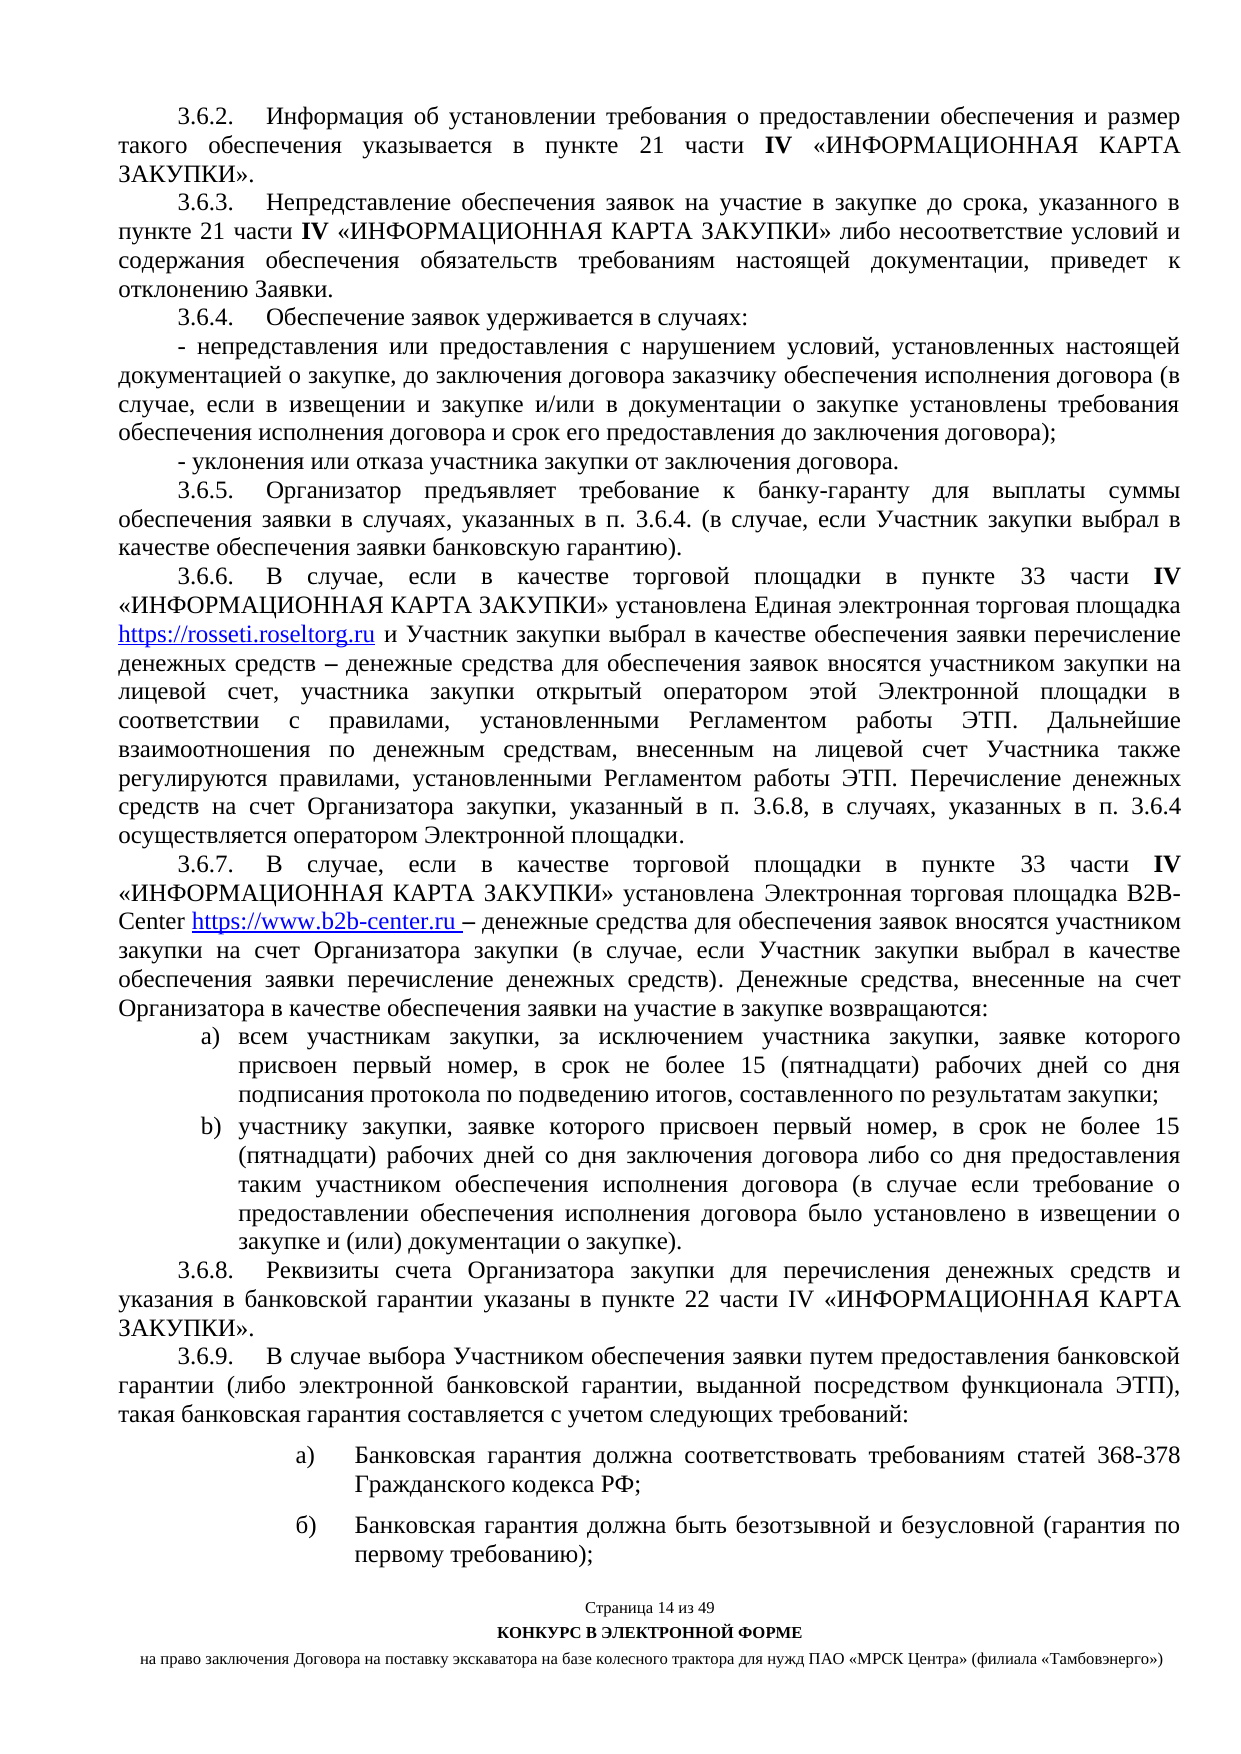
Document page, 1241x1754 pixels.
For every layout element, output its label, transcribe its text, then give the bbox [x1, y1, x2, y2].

subtitle Обеспечение заявок удерживается в случаях: [118, 302, 1181, 331]
subtitle Непредставление обеспечения заявок на участие в закупке до срока, указанного в пункте 21 части IV «ИНФОРМАЦИОННАЯ КАРТА ЗАКУПКИ» либо несоответствие условий и содержания обеспечения обязательств требованиям настоящей документации, приведет к отклонению Заявки. [118, 187, 1181, 302]
subtitle В случае, если в качестве торговой площадки в пункте 33 части IV «ИНФОРМАЦИОННАЯ КАРТА ЗАКУПКИ» установлена Единая электронная торговая площадка https://rosseti.roseltorg.ru и Участник закупки выбрал в качестве обеспечения заявки перечисление денежных средств – денежные средства для обеспечения заявок вносятся участником закупки на лицевой счет, участника закупки открытый оператором этой Электронной площадки в соответствии с правилами, установленными Регламентом работы ЭТП. Дальнейшие взаимоотношения по денежным средствам, внесенным на лицевой счет Участника также регулируются правилами, установленными Регламентом работы ЭТП. Перечисление денежных средств на счет Организатора закупки, указанный в п. 3.6.8, в случаях, указанных в п. 3.6.4 осуществляется оператором Электронной площадки. [118, 561, 1181, 849]
list Банковская гарантия должна соответствовать требованиям статей 368-378 Гражданского кодекса РФ; [295, 1440, 1181, 1498]
list всем участникам закупки, за исключением участника закупки, заявке которого присвоен первый номер, в срок не более 15 (пятнадцати) рабочих дней со дня подписания протокола по подведению итогов, составленного по результатам закупки; [201, 1021, 1181, 1108]
subtitle В случае выбора Участником обеспечения заявки путем предоставления банковской гарантии (либо электронной банковской гарантии, выданной посредством функционала ЭТП), такая банковская гарантия составляется с учетом следующих требований: [118, 1341, 1181, 1428]
text - непредставления или предоставления с нарушением условий, установленных настоящей документацией о закупке, до заключения договора заказчику обеспечения исполнения договора (в случае, если в извещении и закупке и/или в документации о закупке установлены требования обеспечения исполнения договора и срок его предоставления до заключения договора); [118, 331, 1181, 446]
subtitle Информация об установлении требования о предоставлении обеспечения и размер такого обеспечения указывается в пункте 21 части IV «ИНФОРМАЦИОННАЯ КАРТА ЗАКУПКИ». [118, 101, 1181, 187]
list Банковская гарантия должна быть безотзывной и безусловной (гарантия по первому требованию); [295, 1510, 1181, 1568]
subtitle Организатор предъявляет требование к банку-гаранту для выплаты суммы обеспечения заявки в случаях, указанных в п. 3.6.4. (в случае, если Участник закупки выбрал в качестве обеспечения заявки банковскую гарантию). [118, 475, 1181, 561]
text - уклонения или отказа участника закупки от заключения договора. [118, 446, 1181, 475]
subtitle Реквизиты счета Организатора закупки для перечисления денежных средств и указания в банковской гарантии указаны в пункте 22 части IV «ИНФОРМАЦИОННАЯ КАРТА ЗАКУПКИ». [118, 1255, 1181, 1341]
subtitle В случае, если в качестве торговой площадки в пункте 33 части IV «ИНФОРМАЦИОННАЯ КАРТА ЗАКУПКИ» установлена Электронная торговая площадка B2B-Center https://www.b2b-center.ru – денежные средства для обеспечения заявок вносятся участником закупки на счет Организатора закупки (в случае, если Участник закупки выбрал в качестве обеспечения заявки перечисление денежных средств). Денежные средства, внесенные на счет Организатора в качестве обеспечения заявки на участие в закупке возвращаются: [118, 849, 1181, 1021]
list участнику закупки, заявке которого присвоен первый номер, в срок не более 15 (пятнадцати) рабочих дней со дня заключения договора либо со дня предоставления таким участником обеспечения исполнения договора (в случае если требование о предоставлении обеспечения исполнения договора было установлено в извещении о закупке и (или) документации о закупке). [201, 1111, 1181, 1255]
